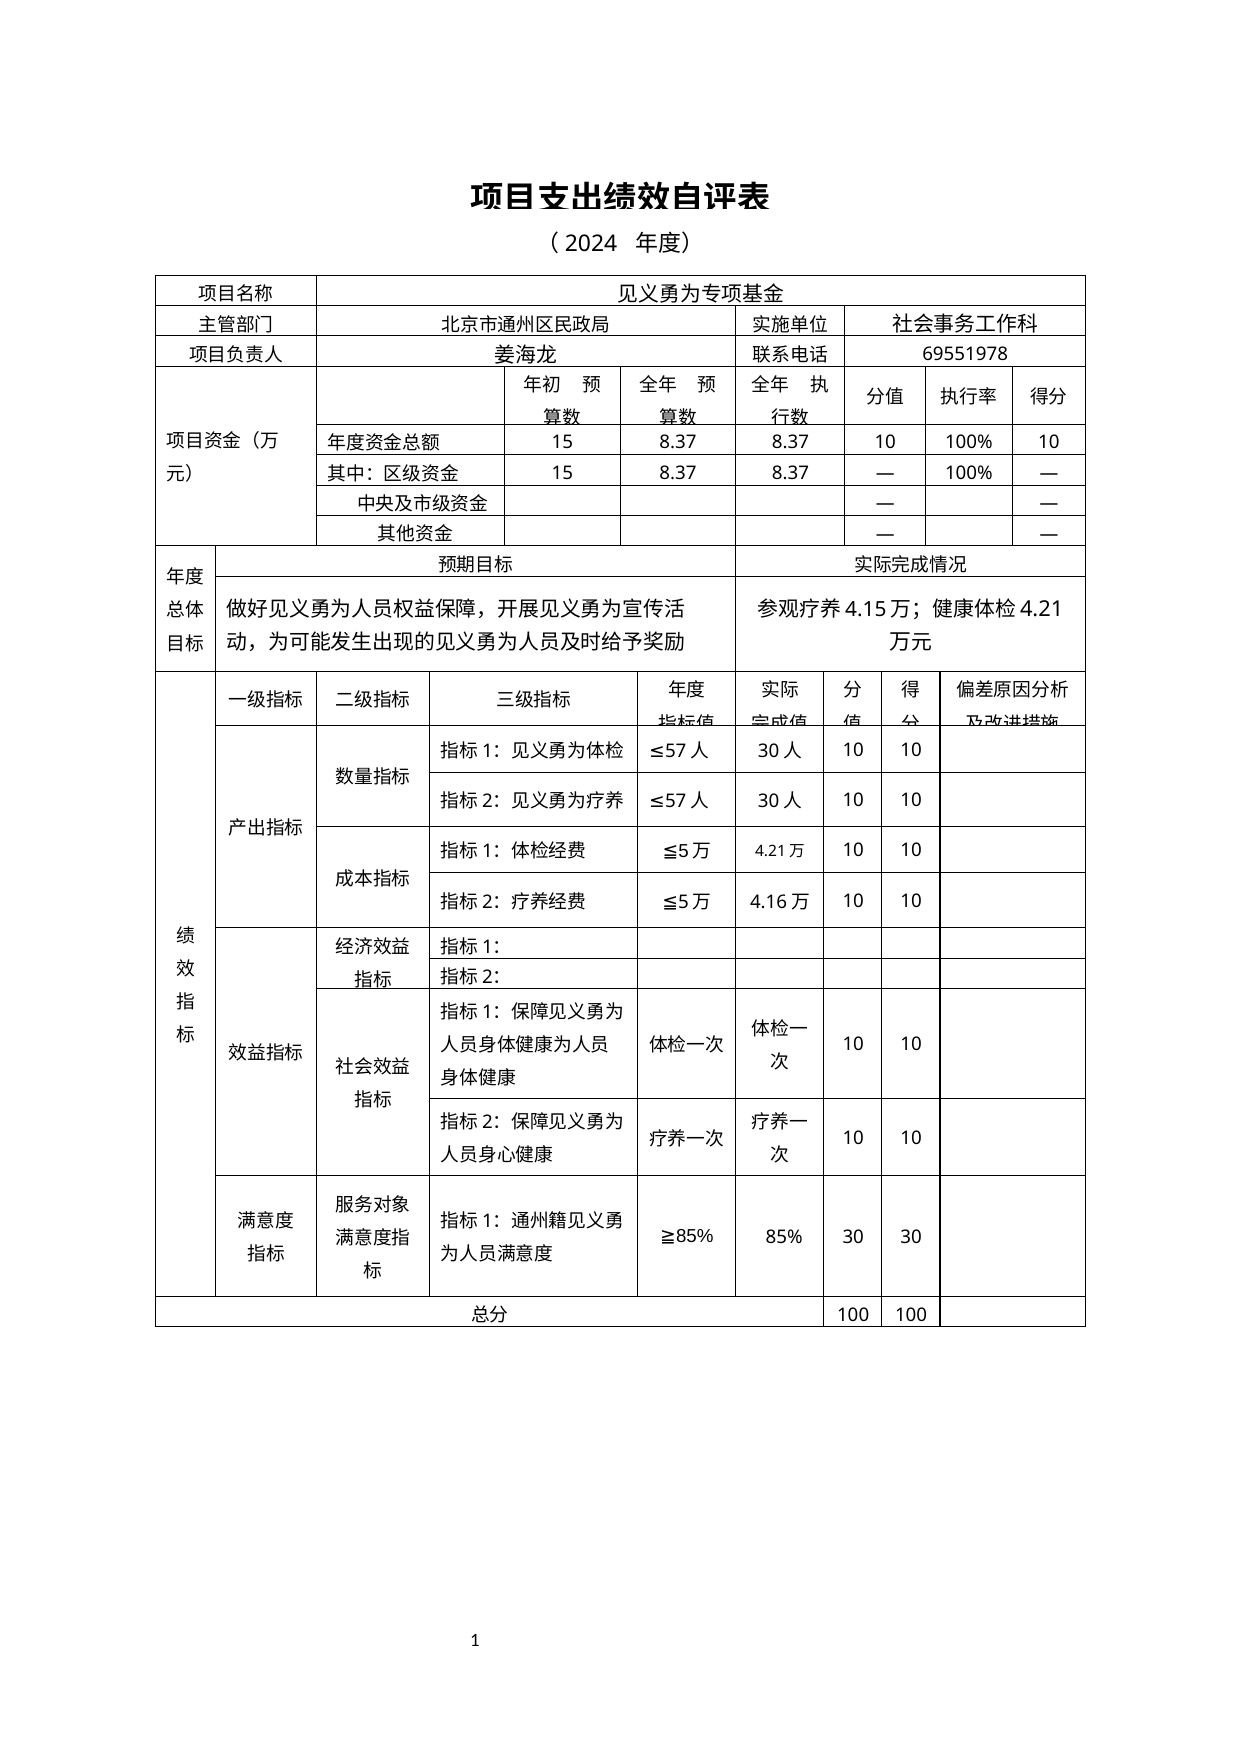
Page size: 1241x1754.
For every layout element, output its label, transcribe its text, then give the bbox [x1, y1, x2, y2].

table_cell 偏差原因分析及改进措施 [941, 672, 1085, 725]
table_cell 10 [824, 873, 881, 927]
table_cell 见义勇为专项基金 [317, 276, 1085, 305]
table_cell — [1013, 486, 1085, 515]
table_cell 满意度 指标 [216, 1176, 316, 1296]
table_cell 其中：区级资金 [317, 455, 504, 484]
table_cell 年度 指标值 [638, 672, 735, 725]
table_cell 10 [824, 989, 881, 1098]
table_cell 社会效益 指标 [317, 989, 429, 1175]
table_cell 指标1：见义勇为体检 [430, 726, 637, 772]
table_cell ≦5万 [638, 827, 735, 872]
table_cell [824, 928, 881, 957]
table_cell 10 [824, 773, 881, 826]
table_cell [941, 1297, 1085, 1326]
table_cell 30 [824, 1176, 881, 1296]
table_cell ≤57人 [638, 773, 735, 826]
table_cell 得分 [1013, 367, 1085, 424]
table_cell ≧85% [638, 1176, 735, 1296]
table_cell 体检一次 [638, 989, 735, 1098]
table_cell — [845, 455, 925, 484]
table_cell [824, 959, 881, 988]
table_cell 全年 预算数 [621, 367, 735, 424]
table_cell 联系电话 [736, 336, 844, 366]
table_cell 年度总体目标 [156, 546, 215, 671]
table_cell 做好见义勇为人员权益保障，开展见义勇为宣传活动，为可能发生出现的见义勇为人员及时给予奖励 [216, 577, 735, 671]
table_cell — [1013, 516, 1085, 545]
table_cell 10 [1013, 425, 1085, 454]
table_cell 实施单位 [736, 306, 844, 335]
table_cell 成本指标 [317, 827, 429, 927]
table_cell 北京市通州区民政局 [317, 306, 735, 335]
table_cell 体检一次 [736, 989, 823, 1098]
table_cell 实际 完成值 [736, 672, 823, 725]
table_cell [638, 928, 735, 957]
table_cell 10 [882, 989, 939, 1098]
table_cell [926, 516, 1012, 545]
table_cell [941, 773, 1085, 826]
table_cell [621, 486, 735, 515]
table_cell 得分 [882, 672, 939, 725]
table_cell 项目资金（万元） [156, 367, 316, 545]
table_cell [505, 486, 620, 515]
table_cell 指标2：疗养经费 [430, 873, 637, 927]
table_cell 30人 [736, 773, 823, 826]
table_cell [317, 367, 504, 424]
table_cell 项目负责人 [156, 336, 316, 366]
table_cell [736, 516, 844, 545]
table_cell 数量指标 [317, 726, 429, 826]
table_cell [736, 959, 823, 988]
table_cell 一级指标 [216, 672, 316, 725]
table_cell 产出指标 [216, 726, 316, 927]
table_cell 指标1：通州籍见义勇为人员满意度 [430, 1176, 637, 1296]
table_cell 10 [824, 1099, 881, 1175]
table_cell 69551978 [845, 336, 1085, 366]
table_cell 总分 [156, 1297, 823, 1326]
table_cell 年初 预算数 [505, 367, 620, 424]
table_cell [941, 827, 1085, 872]
table_cell [941, 1176, 1085, 1296]
table_cell 年度资金总额 [317, 425, 504, 454]
table_cell [926, 486, 1012, 515]
table_cell 中央及市级资金 [317, 486, 504, 515]
table_cell 指标1：体检经费 [430, 827, 637, 872]
table_cell 10 [824, 726, 881, 772]
table_cell 10 [882, 1099, 939, 1175]
table_cell 疗养一次 [736, 1099, 823, 1175]
table_cell 85% [736, 1176, 823, 1296]
table_cell ≤57人 [638, 726, 735, 772]
table_cell 执行率 [926, 367, 1012, 424]
table_cell 10 [882, 827, 939, 872]
table_cell [941, 928, 1085, 957]
table_cell 8.37 [736, 455, 844, 484]
table_header 项目支出绩效自评表 [155, 163, 1085, 208]
table_cell — [845, 516, 925, 545]
table_cell 分值 [845, 367, 925, 424]
table_cell [941, 1099, 1085, 1175]
table_cell 参观疗养4.15万；健康体检4.21万元 [736, 577, 1085, 671]
table_cell [882, 959, 939, 988]
table_cell ≦5万 [638, 873, 735, 927]
table_cell — [845, 486, 925, 515]
table_cell 经济效益 指标 [317, 928, 429, 988]
table_cell 指标2：见义勇为疗养 [430, 773, 637, 826]
table_cell — [1013, 455, 1085, 484]
table_cell 指标2：保障见义勇为人员身心健康 [430, 1099, 637, 1175]
table_cell 8.37 [621, 455, 735, 484]
table_cell 实际完成情况 [736, 546, 1085, 576]
table_cell 10 [882, 726, 939, 772]
table_cell 姜海龙 [317, 336, 735, 366]
table_cell 100% [926, 455, 1012, 484]
table_cell 8.37 [736, 425, 844, 454]
table_cell 服务对象满意度指标 [317, 1176, 429, 1296]
table_cell [621, 516, 735, 545]
table_cell 疗养一次 [638, 1099, 735, 1175]
table_cell [882, 928, 939, 957]
table_cell 二级指标 [317, 672, 429, 725]
table_cell 分值 [824, 672, 881, 725]
table_cell 其他资金 [317, 516, 504, 545]
table_cell 指标2： [430, 959, 637, 988]
table_cell [736, 928, 823, 957]
table_cell 主管部门 [156, 306, 316, 335]
table_cell 15 [505, 425, 620, 454]
table_cell 15 [505, 455, 620, 484]
table_cell [941, 873, 1085, 927]
table_cell 10 [824, 827, 881, 872]
table_cell 8.37 [621, 425, 735, 454]
table_cell 项目名称 [156, 276, 316, 305]
table_cell [736, 486, 844, 515]
table_cell 30人 [736, 726, 823, 772]
table_cell 效益指标 [216, 928, 316, 1175]
table_cell [941, 989, 1085, 1098]
table_cell 绩 效 指 标 [156, 672, 215, 1296]
table_cell 4.21万 [736, 827, 823, 872]
table_cell [505, 516, 620, 545]
table_cell 10 [882, 773, 939, 826]
table_cell [941, 959, 1085, 988]
table_cell 指标1：保障见义勇为人员身体健康为人员身体健康 [430, 989, 637, 1098]
table_cell 预期目标 [216, 546, 735, 576]
table_cell 100 [824, 1297, 881, 1326]
table_cell 10 [845, 425, 925, 454]
table_cell 社会事务工作科 [845, 306, 1085, 335]
table_cell 三级指标 [430, 672, 637, 725]
table_cell 4.16万 [736, 873, 823, 927]
table_cell 30 [882, 1176, 939, 1296]
table_cell 100% [926, 425, 1012, 454]
table_cell [941, 726, 1085, 772]
table_cell [638, 959, 735, 988]
table_cell 全年 执行数 [736, 367, 844, 424]
table_cell 指标1： [430, 928, 637, 957]
table_cell （ 2024 年度） [155, 208, 1085, 275]
table_cell 100 [882, 1297, 939, 1326]
table_cell 10 [882, 873, 939, 927]
